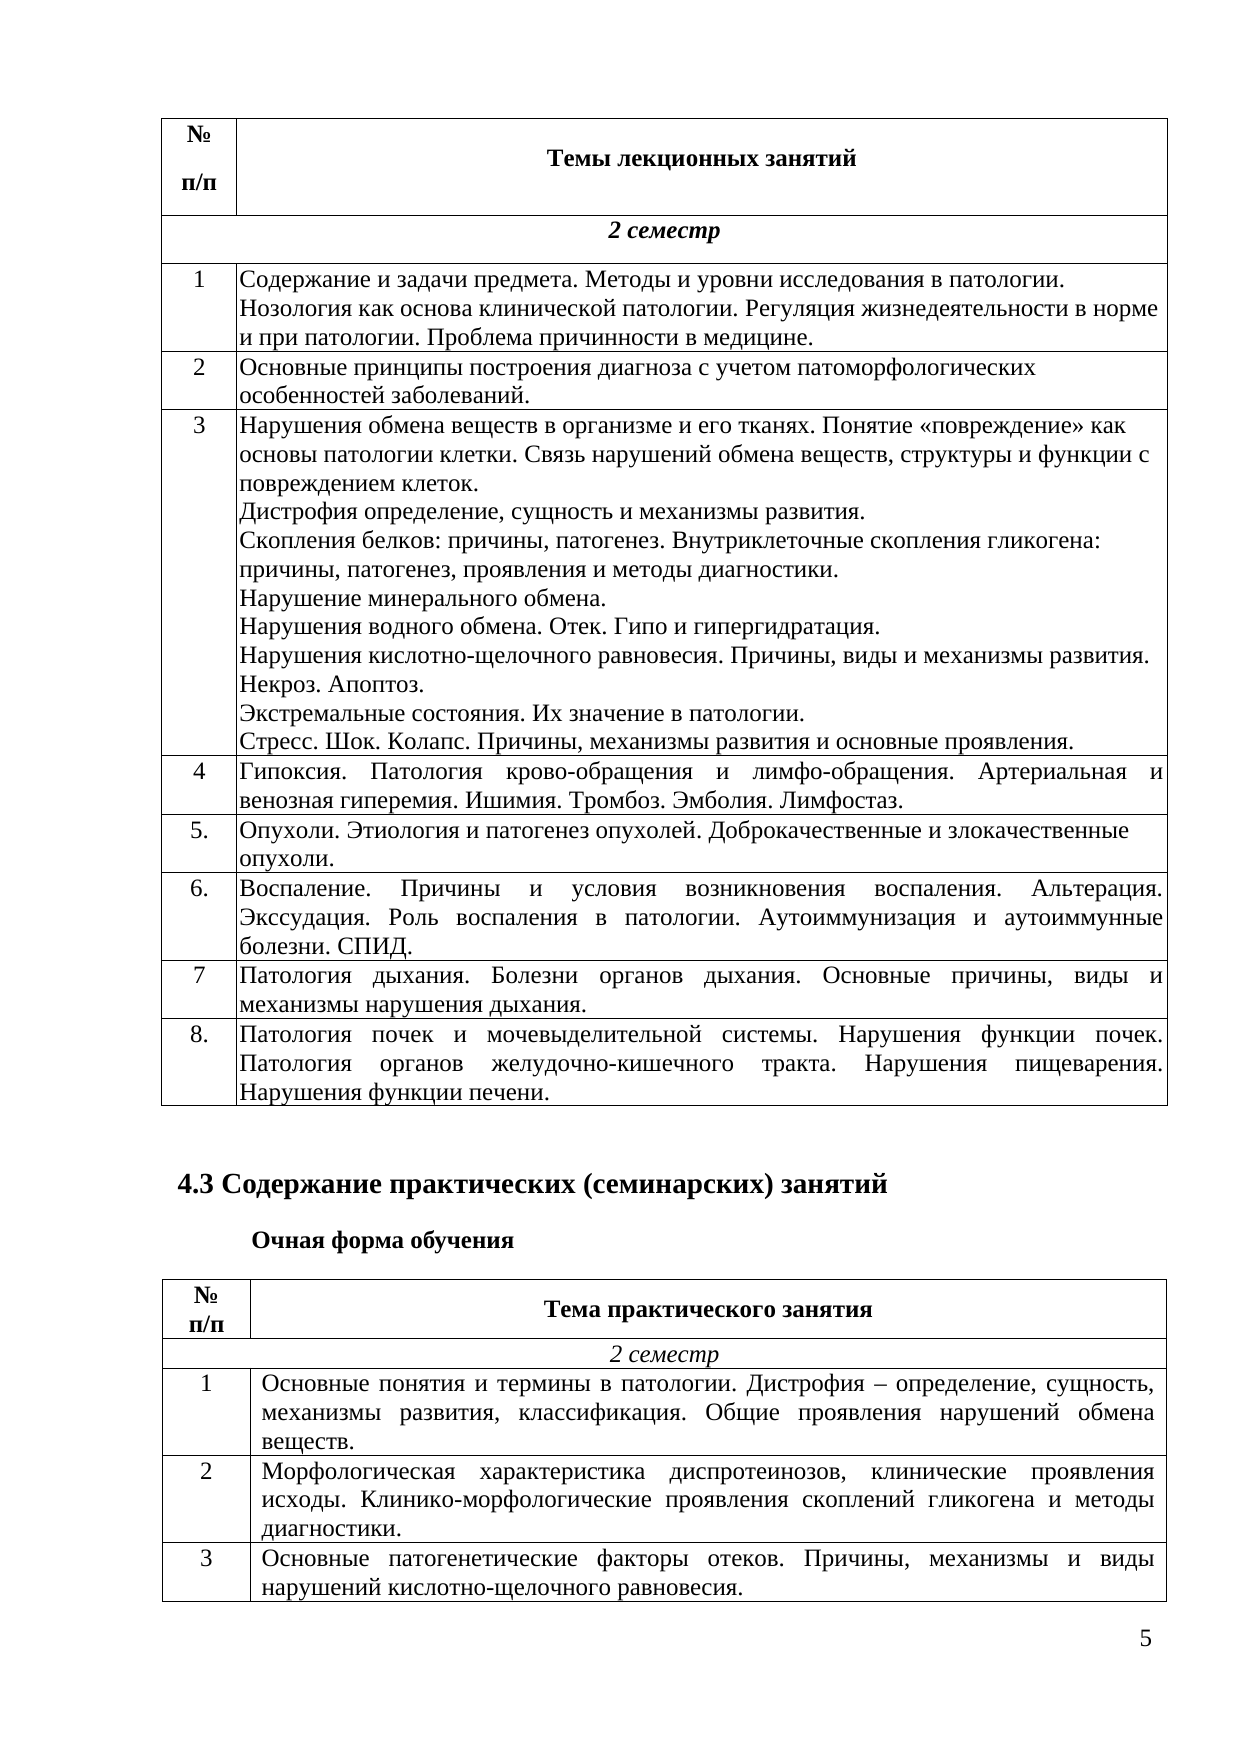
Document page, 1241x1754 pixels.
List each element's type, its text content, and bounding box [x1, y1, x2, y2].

table_cell 2 [163, 1456, 250, 1542]
table_header № п/п [163, 1280, 250, 1338]
table_cell 6. [162, 873, 236, 959]
table_cell 7 [162, 961, 236, 1018]
text Очная форма обучения [177, 1225, 1152, 1254]
table_header Темы лекционных занятий [237, 119, 1167, 214]
table_cell 1 [162, 264, 236, 351]
table_cell Основные понятия и термины в патологии. Дистрофия – определение, сущность, механизмы развития, классификация. Общие проявления нарушений обмена веществ. [251, 1369, 1166, 1455]
table_header Тема практического занятия [251, 1280, 1166, 1338]
table_cell 5. [162, 815, 236, 872]
table_cell Патология почек и мочевыделительной системы. Нарушения функции почек. Патология органов желудочно-кишечного тракта. Нарушения пищеварения. Нарушения функции печени. [237, 1019, 1167, 1105]
table_cell 2 [162, 352, 236, 409]
table_cell 3 [163, 1543, 250, 1601]
table_cell Содержание и задачи предмета. Методы и уровни исследования в патологии. Нозология как основа клинической патологии. Регуляция жизнедеятельности в норме и при патологии. Проблема причинности в медицине. [237, 264, 1167, 351]
table_cell 2 семестр [162, 216, 1167, 263]
table_cell 4 [162, 756, 236, 814]
table_cell Патология дыхания. Болезни органов дыхания. Основные причины, виды и механизмы нарушения дыхания. [237, 961, 1167, 1018]
table_header № п/п [162, 119, 236, 214]
table_cell 3 [162, 410, 236, 755]
table_cell Гипоксия. Патология крово-обращения и лимфо-обращения. Артериальная и венозная гиперемия. Ишимия. Тромбоз. Эмболия. Лимфостаз. [237, 756, 1167, 814]
table_cell Опухоли. Этиология и патогенез опухолей. Доброкачественные и злокачественные опухоли. [237, 815, 1167, 872]
table_cell 8. [162, 1019, 236, 1105]
table_cell Основные патогенетические факторы отеков. Причины, механизмы и виды нарушений кислотно-щелочного равновесия. [251, 1543, 1166, 1601]
table_cell Основные принципы построения диагноза с учетом патоморфологических особенностей заболеваний. [237, 352, 1167, 409]
table_cell 2 семестр [163, 1339, 1166, 1367]
table_cell Воспаление. Причины и условия возникновения воспаления. Альтерация. Экссудация. Роль воспаления в патологии. Аутоиммунизация и аутоиммунные болезни. СПИД. [237, 873, 1167, 959]
table_cell Морфологическая характеристика диспротеинозов, клинические проявления исходы. Клинико-морфологические проявления скоплений гликогена и методы диагностики. [251, 1456, 1166, 1542]
table_cell Нарушения обмена веществ в организме и его тканях. Понятие «повреждение» как основы патологии клетки. Связь нарушений обмена веществ, структуры и функции с повреждением клеток. Дистрофия определение, сущность и механизмы развития. Скопления белков: причины, патогенез. Внутриклеточные скопления гликогена: причины, патогенез, проявления и методы диагностики. Нарушение минерального обмена. Нарушения водного обмена. Отек. Гипо и гипергидратация. Нарушения кислотно-щелочного равновесия. Причины, виды и механизмы развития. Некроз. Апоптоз. Экстремальные состояния. Их значение в патологии. Стресс. Шок. Колапс. Причины, механизмы развития и основные проявления. [237, 410, 1167, 755]
text 4.3 Содержание практических (семинарских) занятий [177, 1166, 1152, 1199]
table_cell 1 [163, 1369, 250, 1455]
